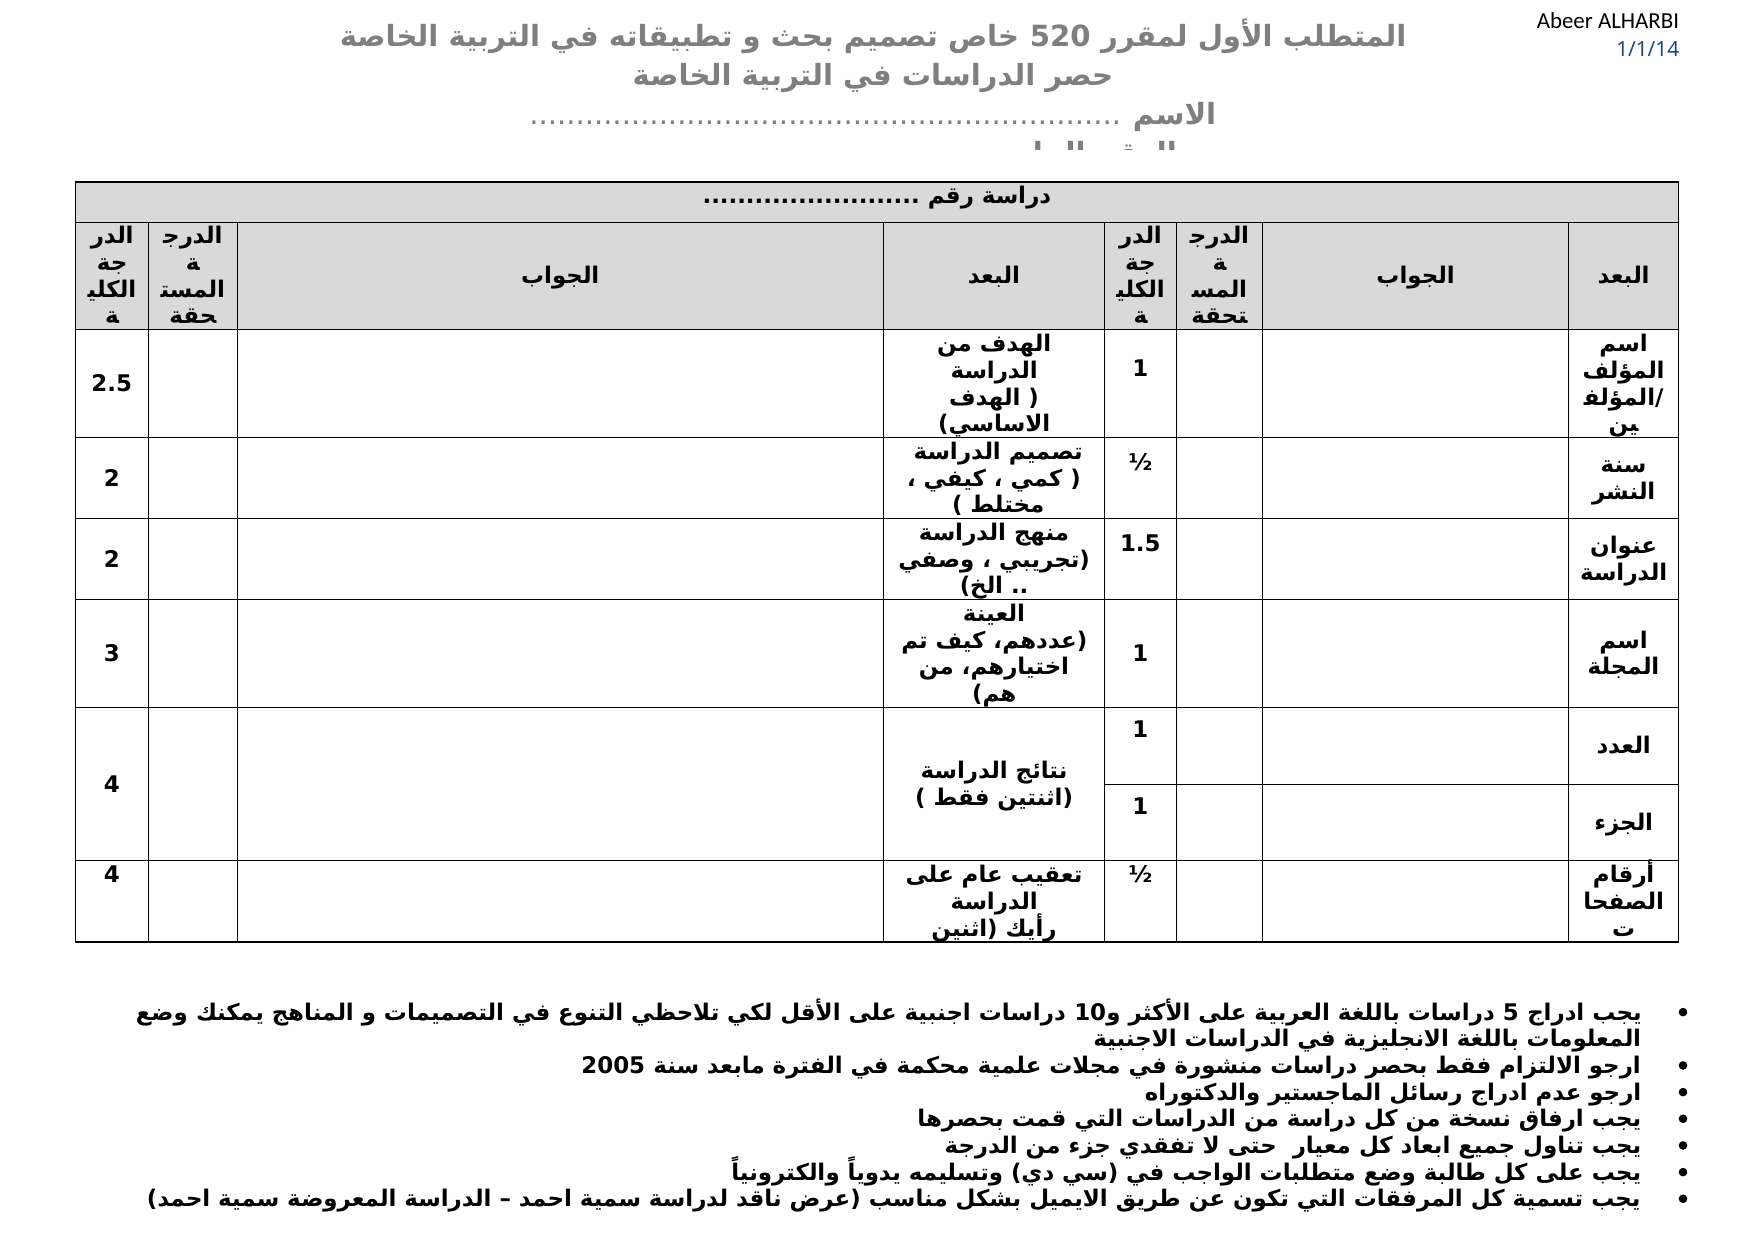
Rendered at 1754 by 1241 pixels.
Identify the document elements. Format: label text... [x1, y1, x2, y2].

table_cell الدرجة المستحقة [149, 223, 237, 329]
table_cell [1263, 519, 1568, 599]
table_cell 1 [1105, 708, 1176, 783]
table_cell [149, 708, 237, 860]
table_cell البعد [1569, 223, 1678, 329]
table_cell سنة النشر [1569, 438, 1678, 518]
table_cell [238, 438, 883, 518]
table_cell 1 [1105, 600, 1176, 707]
table_cell [1263, 330, 1568, 437]
table_cell [1177, 785, 1262, 860]
table_cell [1177, 600, 1262, 707]
table_cell [238, 519, 883, 599]
table_cell ½ [1105, 861, 1176, 941]
table_cell [149, 861, 237, 941]
table_cell اسم المؤلف /المؤلفين [1569, 330, 1678, 437]
table_cell [149, 519, 237, 599]
table_cell 2.5 [76, 330, 148, 437]
table_cell 2 [76, 519, 148, 599]
table_cell 2 [76, 438, 148, 518]
table_cell [1263, 600, 1568, 707]
table_cell [1177, 438, 1262, 518]
table_cell [149, 600, 237, 707]
table_cell الدرجة الكلية [1105, 223, 1176, 329]
table_cell [1177, 861, 1262, 941]
table_cell الجواب [1263, 223, 1568, 329]
table_cell [1263, 861, 1568, 941]
table_cell [149, 438, 237, 518]
table_cell 1 [1105, 330, 1176, 437]
table_cell العدد [1569, 708, 1678, 783]
table_cell ½ [1105, 438, 1176, 518]
table_cell [238, 861, 883, 941]
table_cell [238, 708, 883, 860]
table_cell اسم المجلة [1569, 600, 1678, 707]
table_cell العينة (عددهم، كيف تم اختيارهم، من هم) [884, 600, 1104, 707]
table_cell [1177, 330, 1262, 437]
table_cell تصميم الدراسة ( كمي ، كيفي ، مختلط ) [884, 438, 1104, 518]
table_cell 4 [76, 708, 148, 860]
table_cell 1 [1105, 785, 1176, 860]
table_cell [149, 330, 237, 437]
table_cell [1177, 519, 1262, 599]
table_cell [1263, 708, 1568, 783]
table_cell الجواب [238, 223, 883, 329]
table_cell [238, 330, 883, 437]
table_cell [238, 600, 883, 707]
table_cell [1263, 785, 1568, 860]
table_cell أرقام الصفحات [1569, 861, 1678, 941]
table_cell الهدف من الدراسة ( الهدف الاساسي) [884, 330, 1104, 437]
table_cell 4 [76, 861, 148, 941]
table_cell [1177, 708, 1262, 783]
table_cell البعد [884, 223, 1104, 329]
table_cell 1.5 [1105, 519, 1176, 599]
table_cell نتائج الدراسة (اثنتين فقط ) [884, 708, 1104, 860]
table_cell 3 [76, 600, 148, 707]
table_header دراسة رقم ......................... [76, 183, 1678, 222]
table_cell منهج الدراسة (تجريبي ، وصفي .. الخ) [884, 519, 1104, 599]
table_cell الدرجة المستحقة [1177, 223, 1262, 329]
table_cell [1263, 438, 1568, 518]
table_cell الجزء [1569, 785, 1678, 860]
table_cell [884, 861, 1104, 941]
table_cell الدرجة الكلية [76, 223, 148, 329]
table_cell عنوان الدراسة [1569, 519, 1678, 599]
